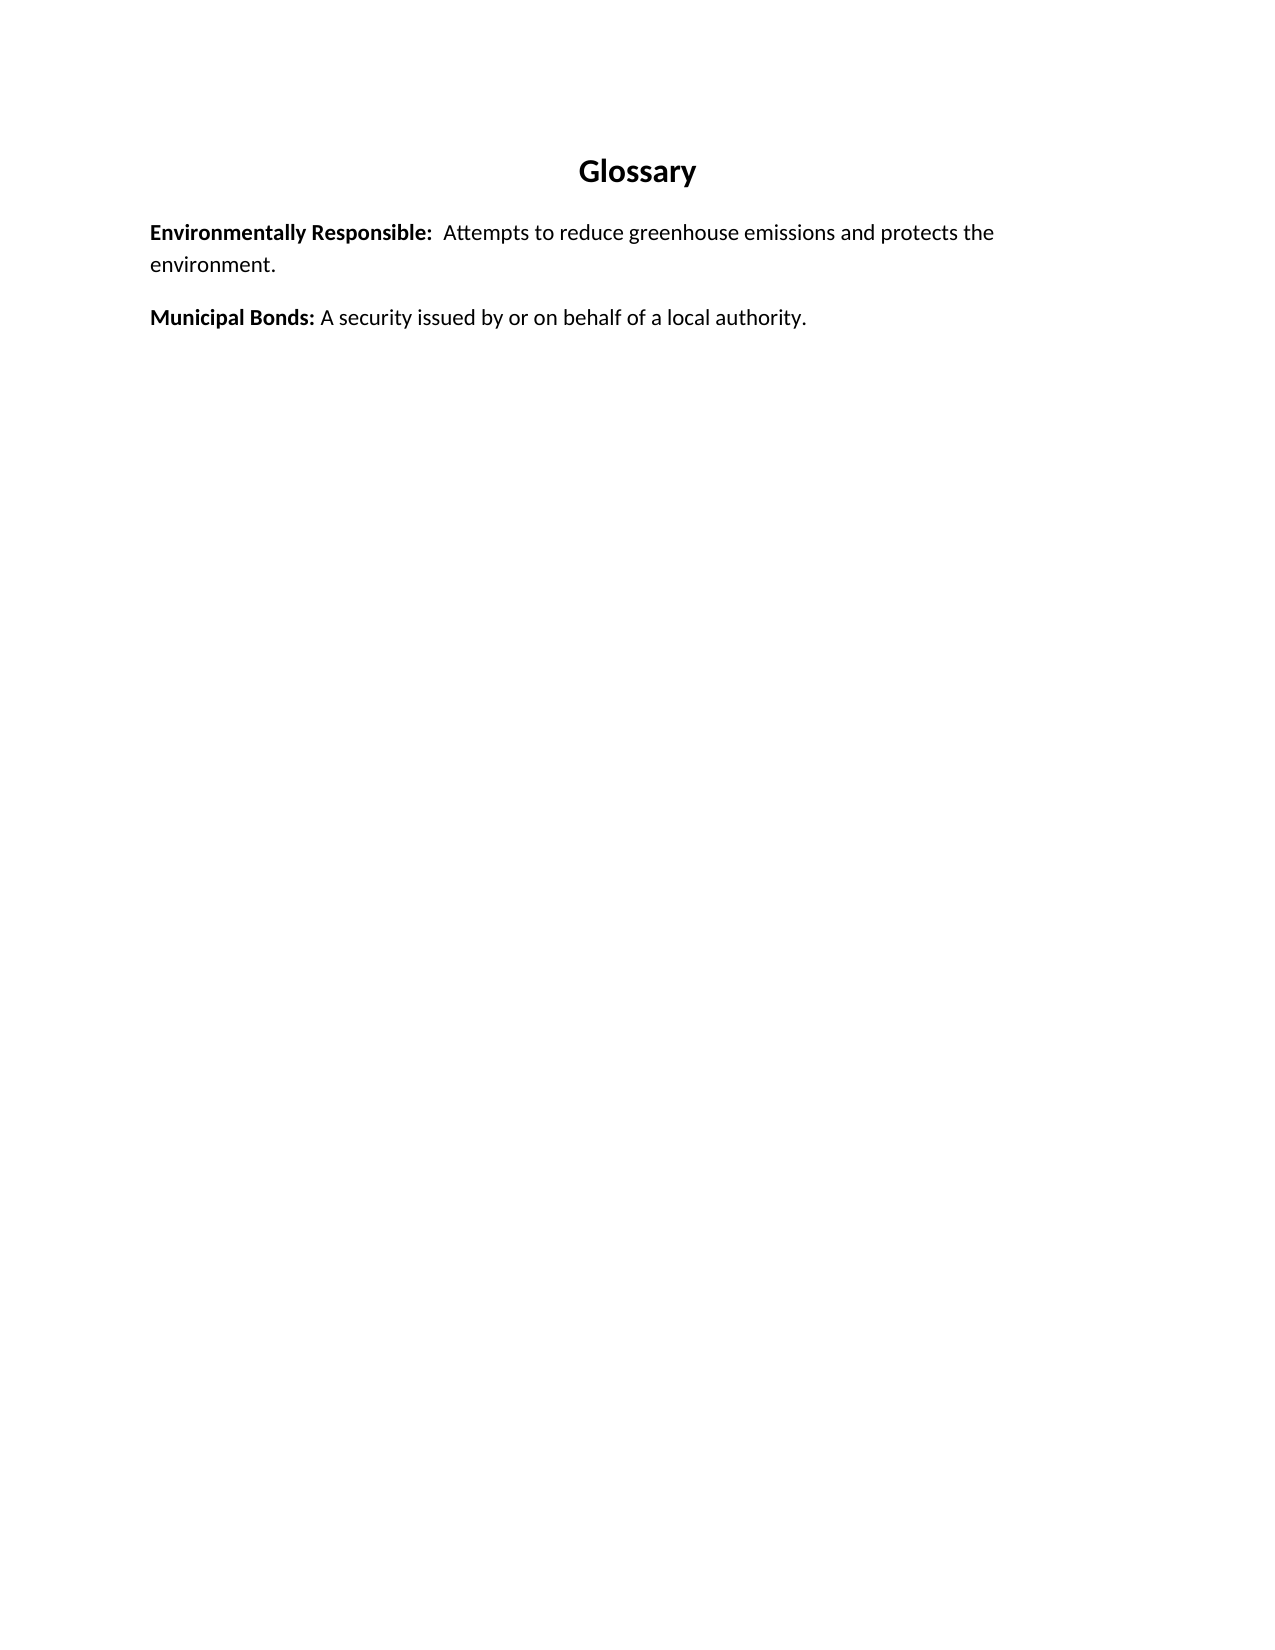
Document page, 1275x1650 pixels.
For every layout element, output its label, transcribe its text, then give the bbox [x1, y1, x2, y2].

text Environmentally Responsible: Attempts to reduce greenhouse emissions and protects the environment. [150, 218, 1125, 278]
text Municipal Bonds: A security issued by or on behalf of a local authority. [150, 303, 1125, 331]
text Glossary [150, 150, 1125, 191]
